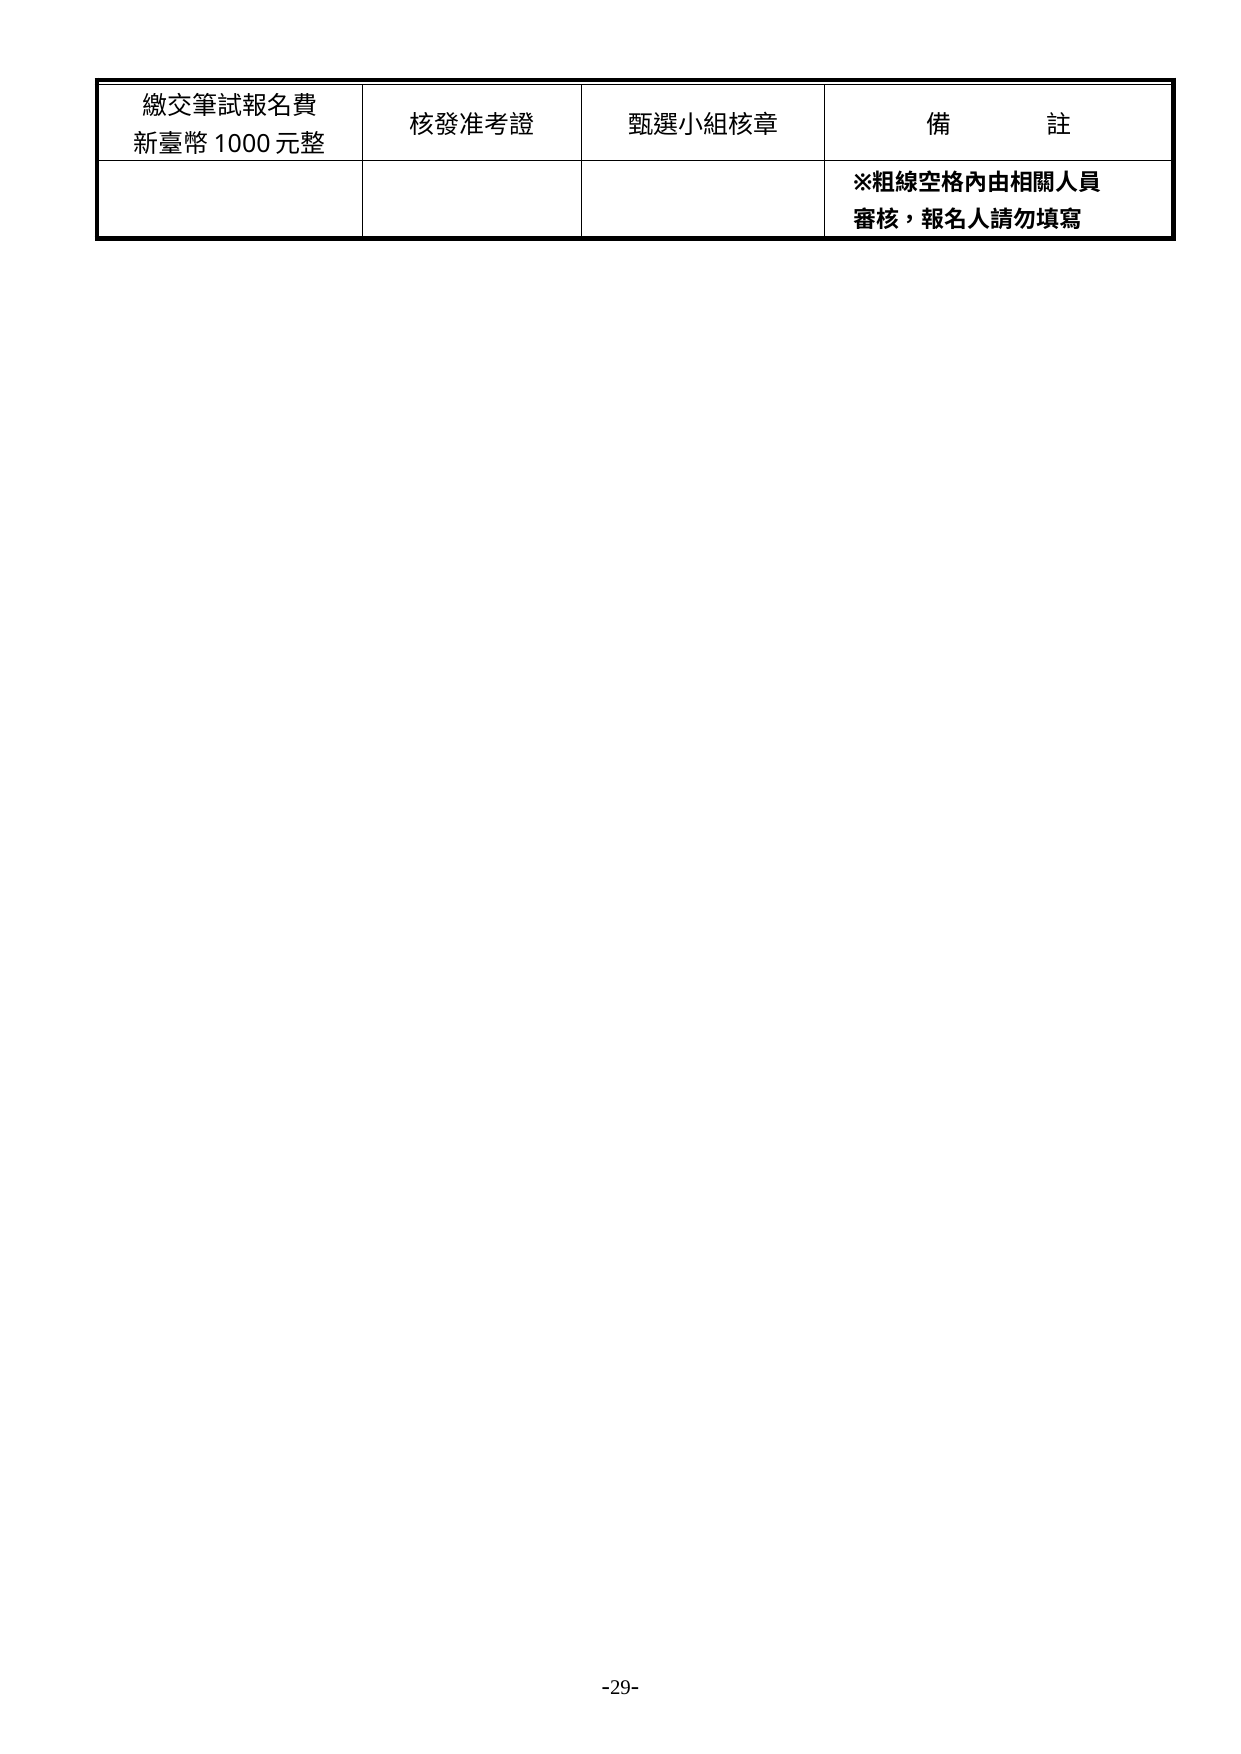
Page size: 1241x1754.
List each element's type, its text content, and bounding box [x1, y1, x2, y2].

table_cell [363, 161, 581, 236]
table_cell 核發准考證 [363, 85, 581, 160]
table_cell 備 註 [825, 85, 1171, 160]
table_cell 甄選小組核章 [582, 85, 824, 160]
table_cell 繳交筆試報名費 新臺幣1000元整 [99, 85, 362, 160]
table_cell [99, 161, 362, 236]
table_cell [582, 161, 824, 236]
table_cell ※粗線空格內由相關人員 審核，報名人請勿填寫 [825, 161, 1171, 236]
